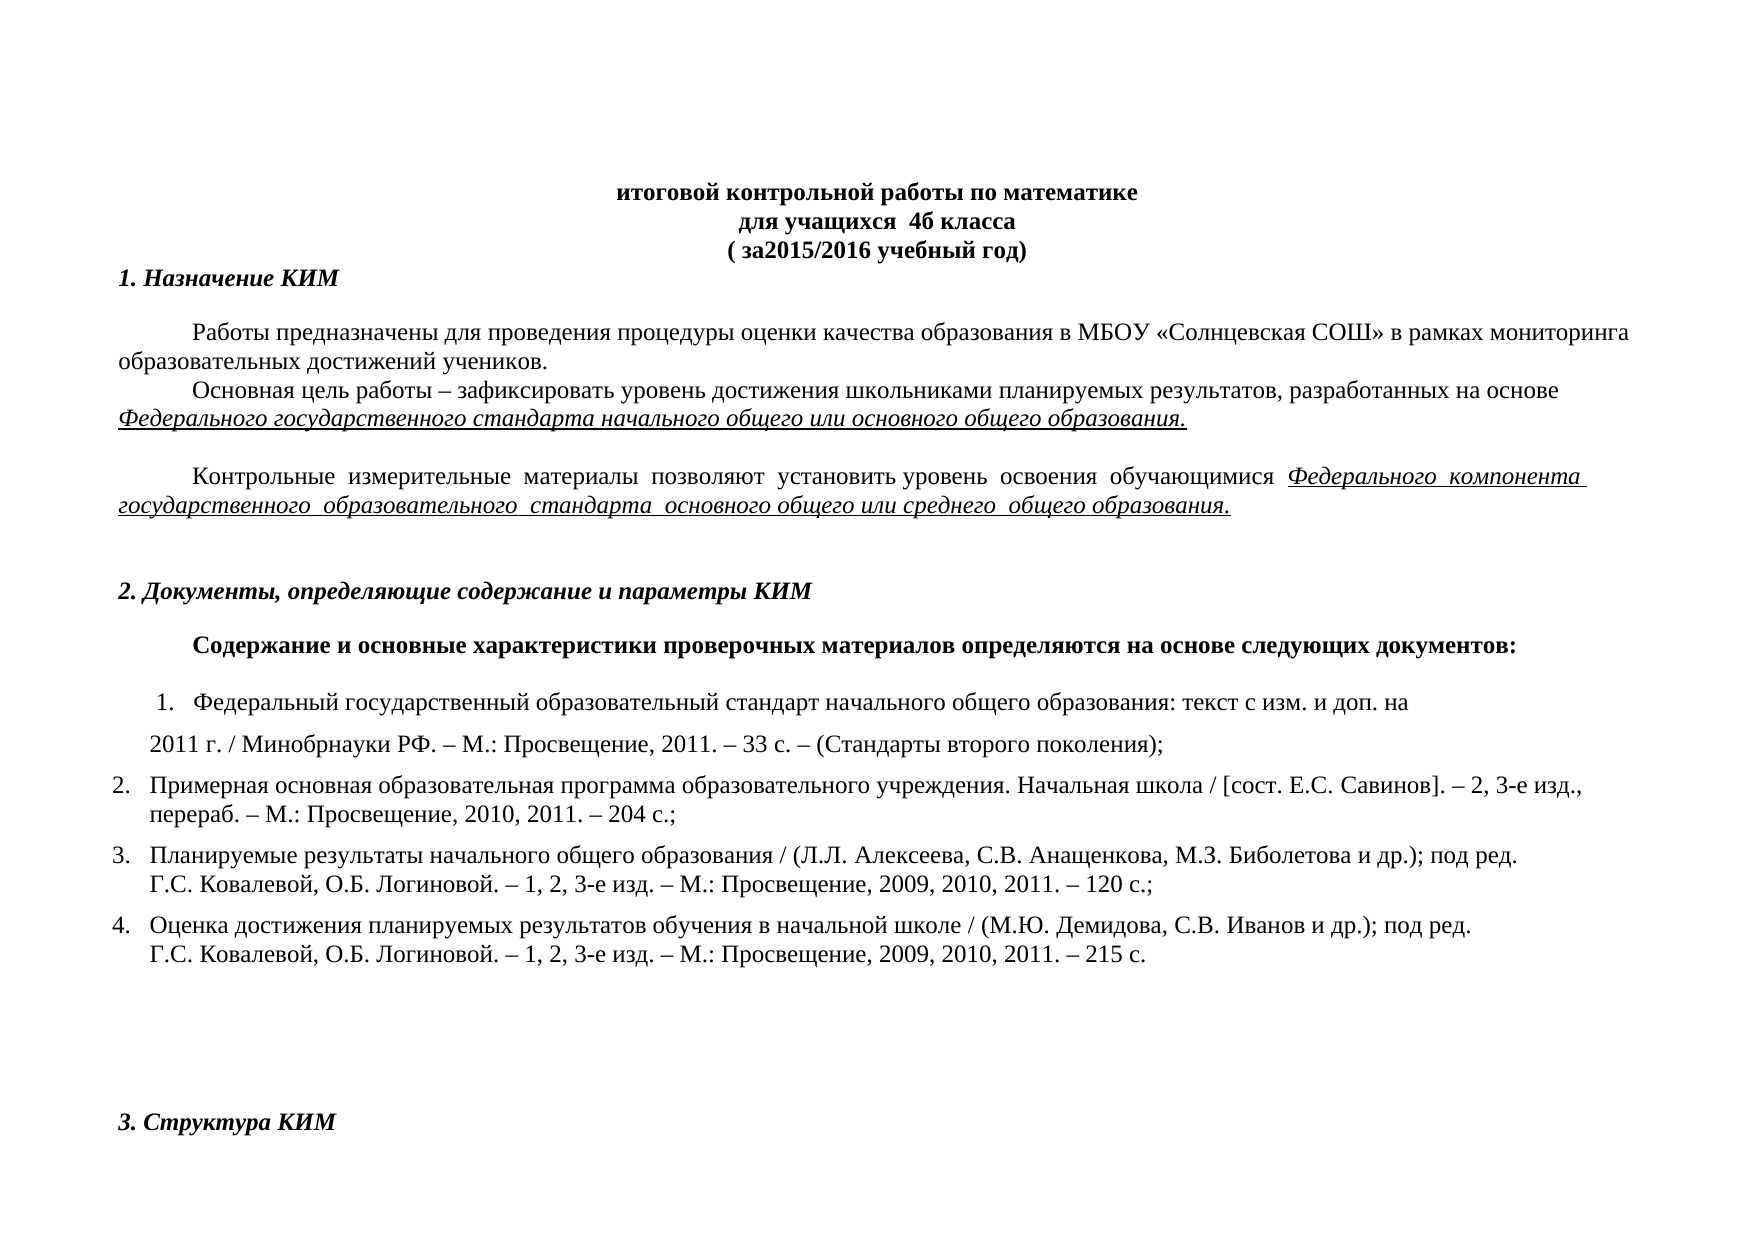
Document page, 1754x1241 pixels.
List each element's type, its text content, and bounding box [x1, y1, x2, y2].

text ( за2015/2016 учебный год) [118, 235, 1636, 263]
text 3. Структура КИМ [118, 1107, 1636, 1136]
list Планируемые результаты начального общего образования / (Л.Л. Алексеева, С.В. Анащенкова, М.З. Биболетова и др.); под ред. Г.С. Ковалевой, О.Б. Логиновой. – 1, 2, 3-е изд. – М.: Просвещение, 2009, 2010, 2011. – 120 с.; [112, 840, 1636, 897]
text 2011 г. / Минобрнауки РФ. – М.: Просвещение, 2011. – 33 с. – (Стандарты второго поколения); [149, 729, 1636, 757]
text 1. Назначение КИМ [118, 263, 1636, 292]
text Содержание и основные характеристики проверочных материалов определяются на основе следующих документов: [118, 630, 1636, 659]
text Контрольные измерительные материалы позволяют установить уровень освоения обучающимися Федерального компонента государственного образовательного стандарта основного общего или среднего общего образования. [118, 461, 1636, 518]
list Федеральный государственный образовательный стандарт начального общего образования: текст с изм. и доп. на [156, 687, 1636, 716]
text 2. Документы, определяющие содержание и параметры КИМ [118, 576, 1636, 605]
list Оценка достижения планируемых результатов обучения в начальной школе / (М.Ю. Демидова, С.В. Иванов и др.); под ред. Г.С. Ковалевой, О.Б. Логиновой. – 1, 2, 3-е изд. – М.: Просвещение, 2009, 2010, 2011. – 215 с. [112, 910, 1636, 967]
text Основная цель работы – зафиксировать уровень достижения школьниками планируемых результатов, разработанных на основе Федерального государственного стандарта начального общего или основного общего образования. [118, 375, 1636, 432]
text итоговой контрольной работы по математике [118, 177, 1636, 206]
text для учащихся 4б класса [118, 206, 1636, 235]
text Работы предназначены для проведения процедуры оценки качества образования в МБОУ «Солнцевская СОШ» в рамках мониторинга образовательных достижений учеников. [118, 317, 1636, 375]
list Примерная основная образовательная программа образовательного учреждения. Начальная школа / [сост. Е.С. Савинов]. – 2, 3-е изд., перераб. – М.: Просвещение, 2010, 2011. – 204 с.; [112, 770, 1636, 827]
